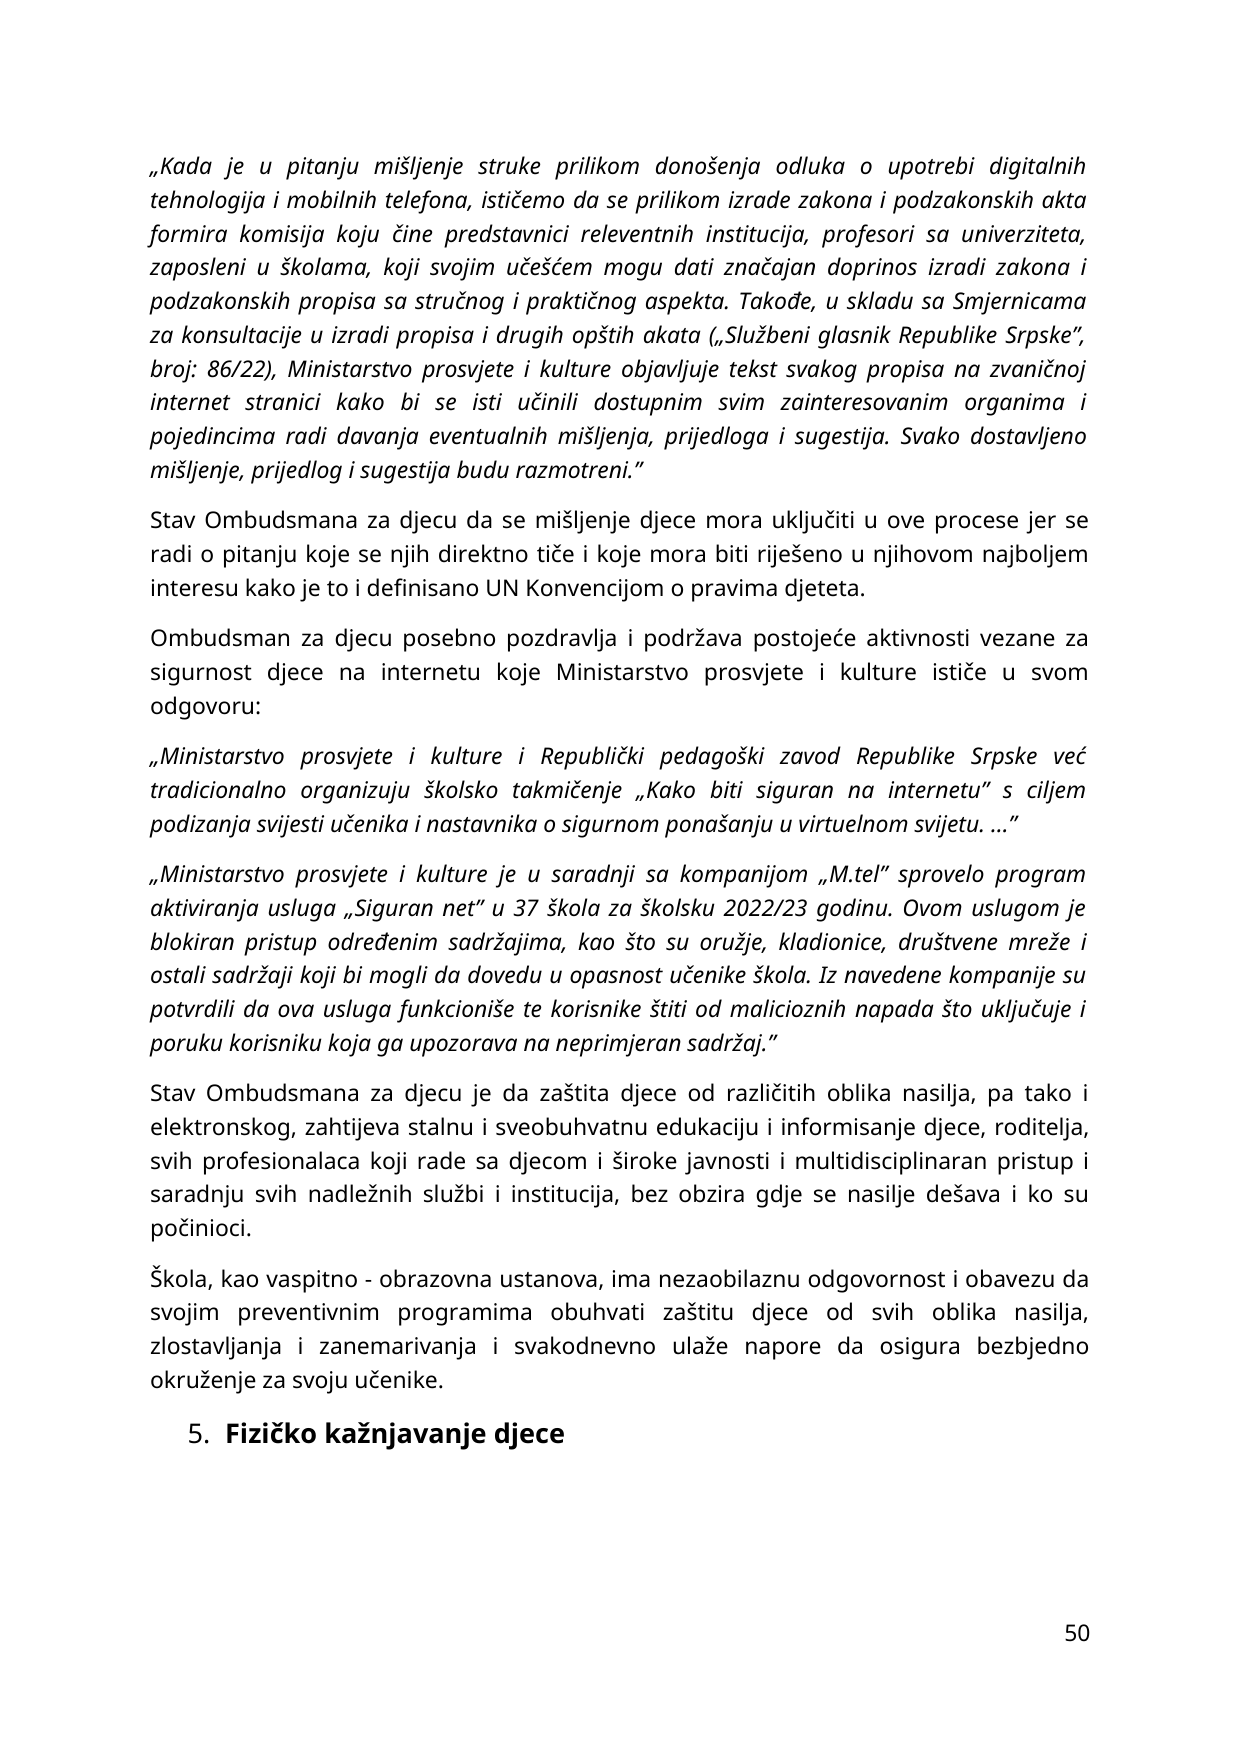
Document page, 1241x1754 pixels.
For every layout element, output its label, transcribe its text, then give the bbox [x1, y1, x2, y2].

text Stav Ombudsmana za djecu je da zaštita djece od različitih oblika nasilja, pa tako i elektronskog, zahtijeva stalnu i sveobuhvatnu edukaciju i informisanje djece, roditelja, svih profesionalaca koji rade sa djecom i široke javnosti i multidisciplinaran pristup i saradnju svih nadležnih službi i institucija, bez obzira gdje se nasilje dešava i ko su počinioci. [150, 1077, 1090, 1243]
subtitle Fizičko kažnjavanje djece [187, 1414, 1090, 1451]
text Stav Ombudsmana za djecu da se mišljenje djece mora uključiti u ove procese jer se radi o pitanju koje se njih direktno tiče i koje mora biti riješeno u njihovom najboljem interesu kako je to i definisano UN Konvencijom o pravima djeteta. [150, 504, 1090, 603]
text „Ministarstvo prosvjete i kulture je u saradnji sa kompanijom „M.tel” sprovelo program aktiviranja usluga „Siguran net” u 37 škola za školsku 2022/23 godinu. Ovom uslugom je blokiran pristup određenim sadržajima, kao što su oružje, kladionice, društvene mreže i ostali sadržaji koji bi mogli da dovedu u opasnost učenike škola. Iz navedene kompanije su potvrdili da ova usluga funkcioniše te korisnike štiti od malicioznih napada što uključuje i poruku korisniku koja ga upozorava na neprimjeran sadržaj.” [150, 858, 1090, 1058]
text Škola, kao vaspitno - obrazovna ustanova, ima nezaobilaznu odgovornost i obavezu da svojim preventivnim programima obuhvati zaštitu djece od svih oblika nasilja, zlostavljanja i zanemarivanja i svakodnevno ulaže napore da osigura bezbjedno okruženje za svoju učenike. [150, 1262, 1090, 1395]
text „Ministarstvo prosvjete i kulture i Republički pedagoški zavod Republike Srpske već tradicionalno organizuju školsko takmičenje „Kako biti siguran na internetu” s ciljem podizanja svijesti učenika i nastavnika o sigurnom ponašanju u virtuelnom svijetu. …” [150, 740, 1090, 839]
text Ombudsman za djecu posebno pozdravlja i podržava postojeće aktivnosti vezane za sigurnost djece na internetu koje Ministarstvo prosvjete i kulture ističe u svom odgovoru: [150, 622, 1090, 721]
text „Kada je u pitanju mišljenje struke prilikom donošenja odluka o upotrebi digitalnih tehnologija i mobilnih telefona, ističemo da se prilikom izrade zakona i podzakonskih akta formira komisija koju čine predstavnici releventnih institucija, profesori sa univerziteta, zaposleni u školama, koji svojim učešćem mogu dati značajan doprinos izradi zakona i podzakonskih propisa sa stručnog i praktičnog aspekta. Takođe, u skladu sa Smjernicama za konsultacije u izradi propisa i drugih opštih akata („Službeni glasnik Republike Srpske”, broj: 86/22), Ministarstvo prosvjete i kulture objavljuje tekst svakog propisa na zvaničnoj internet stranici kako bi se isti učinili dostupnim svim zainteresovanim organima i pojedincima radi davanja eventualnih mišljenja, prijedloga i sugestija. Svako dostavljeno mišljenje, prijedlog i sugestija budu razmotreni.” [150, 150, 1090, 485]
